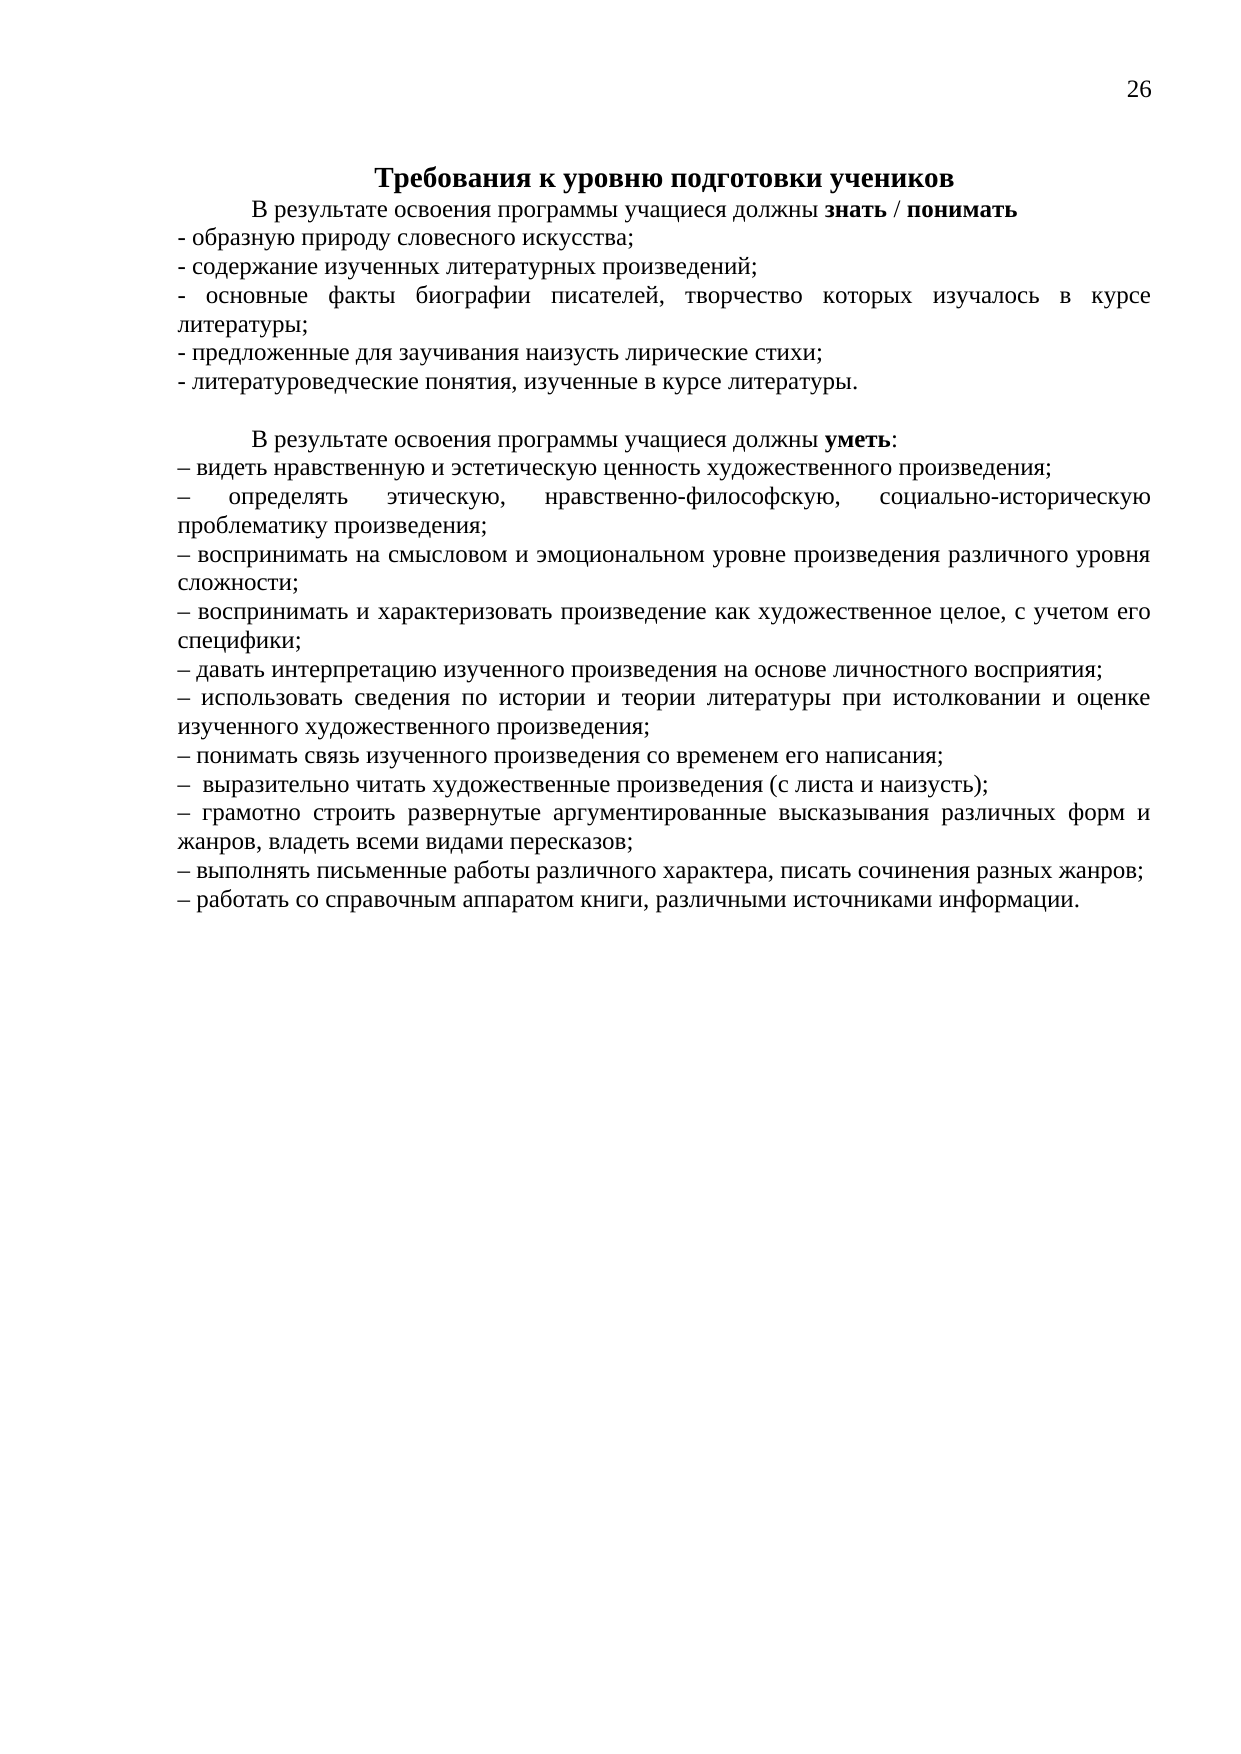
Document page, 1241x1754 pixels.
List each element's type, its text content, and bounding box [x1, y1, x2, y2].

text - образную природу словесного искусства; [177, 222, 1152, 251]
text – воспринимать и характеризовать произведение как художественное целое, с учетом его специфики; [177, 596, 1152, 654]
text – грамотно строить развернутые аргументированные высказывания различных форм и жанров, владеть всеми видами пересказов; [177, 797, 1152, 855]
text – использовать сведения по истории и теории литературы при истолковании и оценке изученного художественного произведения; [177, 682, 1152, 740]
text - литературоведческие понятия, изученные в курсе литературы. [177, 366, 1152, 395]
text В результате освоения программы учащиеся должны знать / понимать [177, 194, 1152, 222]
text Требования к уровню подготовки учеников [177, 160, 1152, 194]
text – давать интерпретацию изученного произведения на основе личностного восприятия; [177, 654, 1152, 682]
text – понимать связь изученного произведения со временем его написания; [177, 740, 1152, 769]
text – выразительно читать художественные произведения (с листа и наизусть); [177, 769, 1152, 797]
text – выполнять письменные работы различного характера, писать сочинения разных жанров; [177, 855, 1152, 884]
text - предложенные для заучивания наизусть лирические стихи; [177, 337, 1152, 366]
text - основные факты биографии писателей, творчество которых изучалось в курсе литературы; [177, 280, 1152, 337]
text – воспринимать на смысловом и эмоциональном уровне произведения различного уровня сложности; [177, 539, 1152, 596]
text – видеть нравственную и эстетическую ценность художественного произведения; [177, 452, 1152, 481]
text – работать со справочным аппаратом книги, различными источниками информации. [177, 884, 1152, 912]
text В результате освоения программы учащиеся должны уметь: [177, 424, 1152, 452]
text - содержание изученных литературных произведений; [177, 251, 1152, 280]
text – определять этическую, нравственно-философскую, социально-историческую проблематику произведения; [177, 481, 1152, 539]
